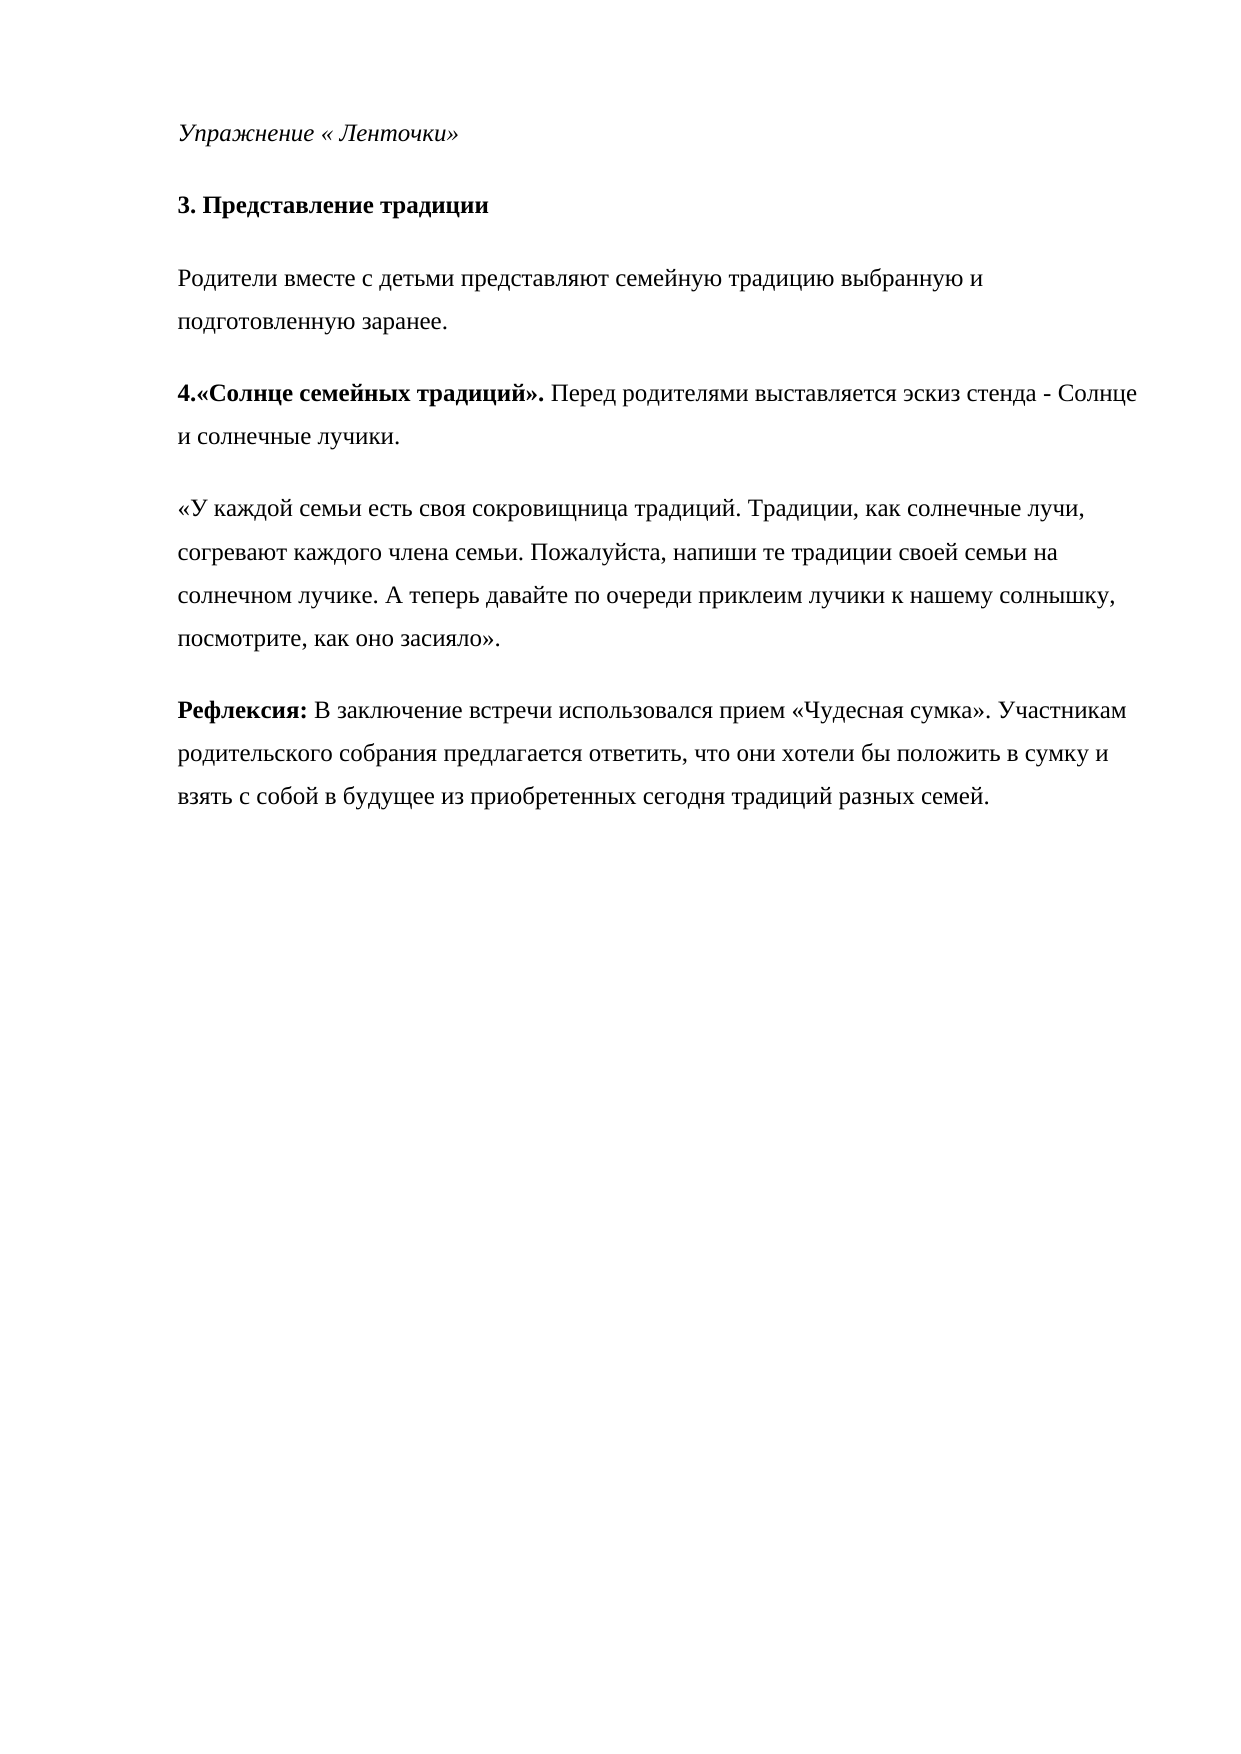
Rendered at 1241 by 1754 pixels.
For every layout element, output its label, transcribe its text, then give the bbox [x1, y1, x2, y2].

text Упражнение « Ленточки» [177, 118, 1152, 147]
text Родители вместе с детьми представляют семейную традицию выбранную и подготовленную заранее. [177, 263, 1152, 334]
text «У каждой семьи есть своя сокровищница традиций. Традиции, как солнечные лучи, согревают каждого члена семьи. Пожалуйста, напиши те традиции своей семьи на солнечном лучике. А теперь давайте по очереди приклеим лучики к нашему солнышку, посмотрите, как оно засияло». [177, 493, 1152, 652]
text Рефлексия: В заключение встречи использовался прием «Чудесная сумка». Участникам родительского собрания предлагается ответить, что они хотели бы положить в сумку и взять с собой в будущее из приобретенных сегодня традиций разных семей. [177, 695, 1152, 810]
text 4.«Солнце семейных традиций». Перед родителями выставляется эскиз стенда - Солнце и солнечные лучики. [177, 378, 1152, 450]
text 3. Представление традиции [177, 190, 1152, 219]
